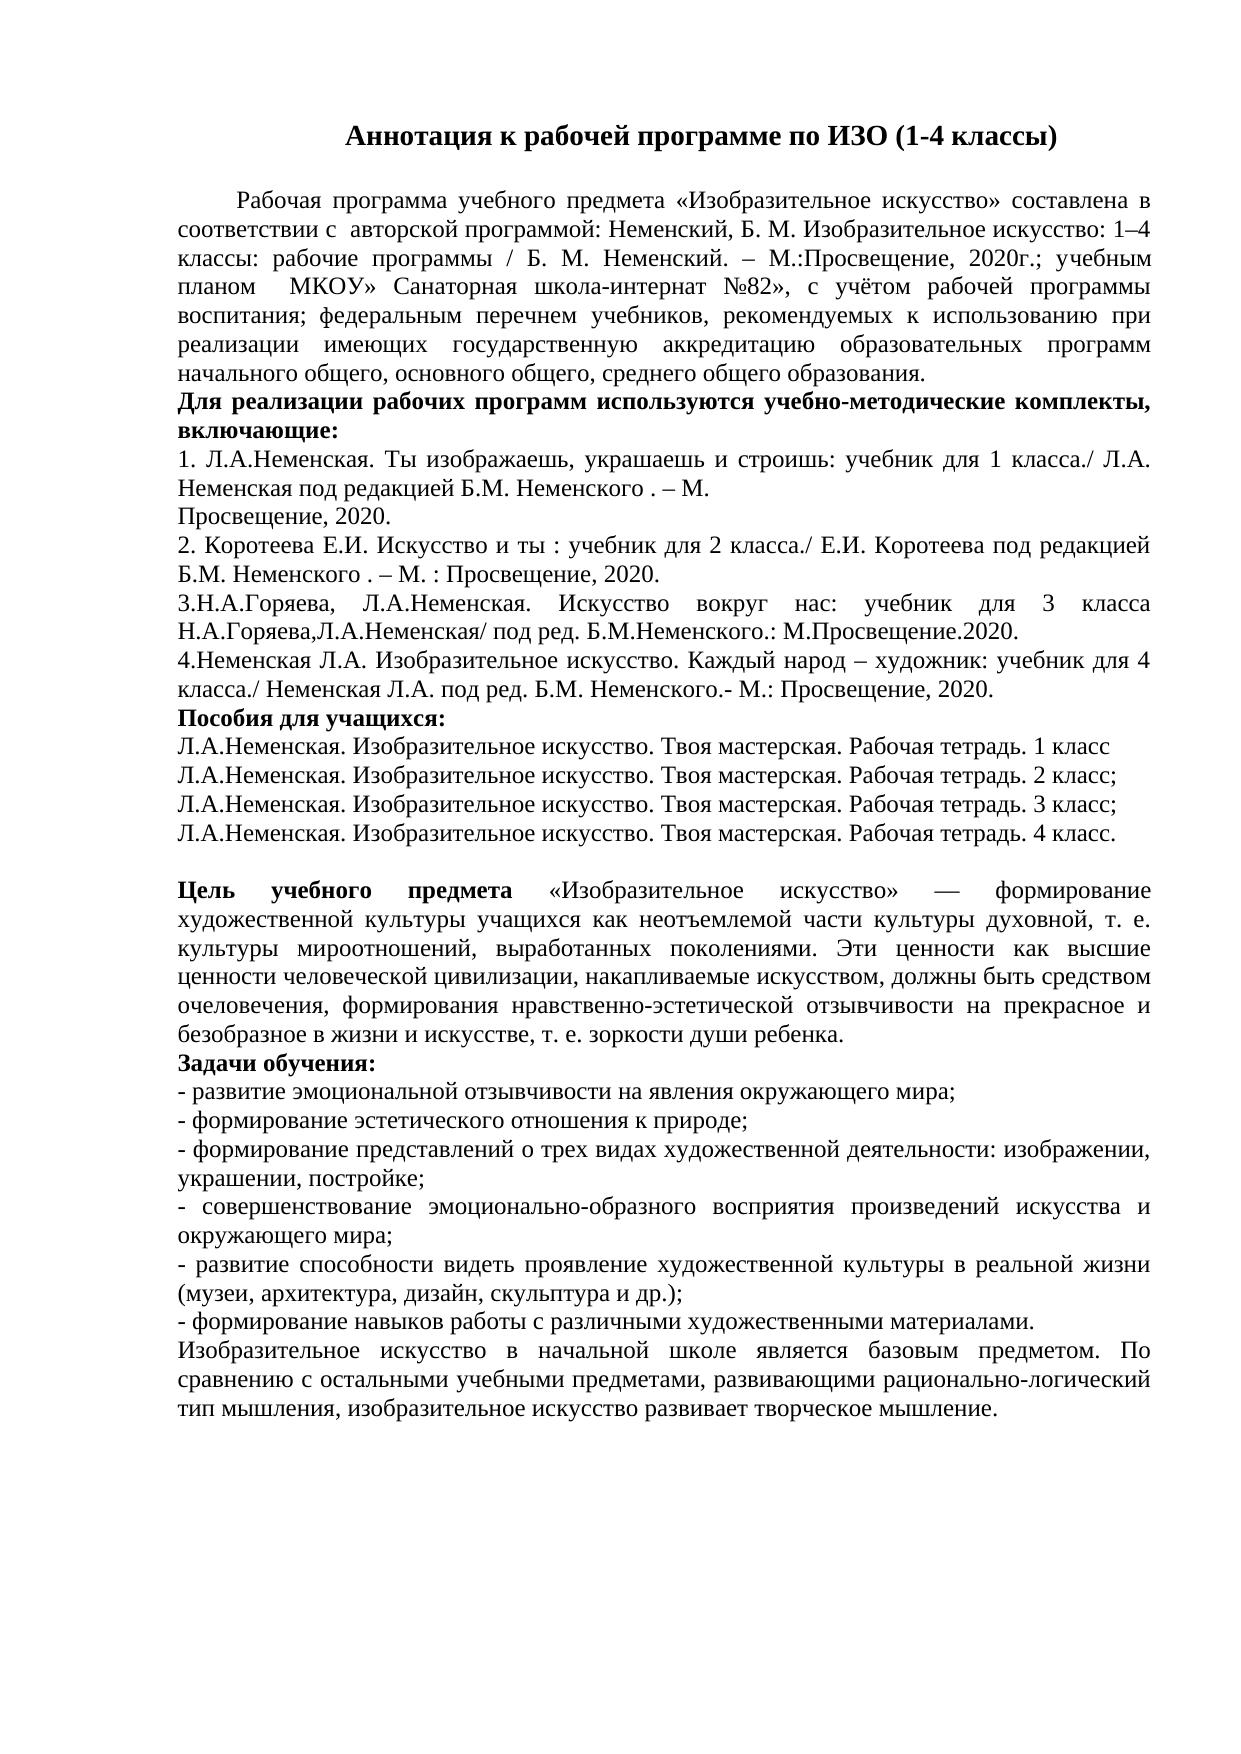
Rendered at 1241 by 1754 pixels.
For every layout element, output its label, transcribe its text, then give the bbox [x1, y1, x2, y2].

text Просвещение, 2020. [177, 501, 1152, 530]
text 1. Л.А.Неменская. Ты изображаешь, украшаешь и строишь: учебник для 1 класса./ Л.А. Неменская под редакцией Б.М. Неменского . – М. [177, 444, 1152, 501]
text Цель учебного предмета «Изобразительное искусство» — формирование художественной культуры учащихся как неотъемлемой части культуры духовной, т. е. культуры мироотношений, выработанных поколениями. Эти ценности как высшие ценности человеческой цивилизации, накапливаемые искусством, должны быть средством очеловечения, формирования нравственно-эстетической отзывчивости на прекрасное и безобразное в жизни и искусстве, т. е. зоркости души ребенка. [177, 875, 1152, 1048]
text Л.А.Неменская. Изобразительное искусство. Твоя мастерская. Рабочая тетрадь. 3 класс; [177, 789, 1152, 818]
text - формирование представлений о трех видах художественной деятельности: изображении, украшении, постройке; [177, 1134, 1152, 1191]
text - совершенствование эмоционально-образного восприятия произведений искусства и окружающего мира; [177, 1191, 1152, 1249]
text Аннотация к рабочей программе по ИЗО (1-4 классы) [177, 118, 1152, 152]
text - развитие способности видеть проявление художественной культуры в реальной жизни (музеи, архитектура, дизайн, скульптура и др.); [177, 1249, 1152, 1306]
text - развитие эмоциональной отзывчивости на явления окружающего мира; [177, 1076, 1152, 1105]
text Изобразительное искусство в начальной школе является базовым предметом. По сравнению с остальными учебными предметами, развивающими рационально-логический тип мышления, изобразительное искусство развивает творческое мышление. [177, 1335, 1152, 1421]
text 4.Неменская Л.А. Изобразительное искусство. Каждый народ – художник: учебник для 4 класса./ Неменская Л.А. под ред. Б.М. Неменского.- М.: Просвещение, 2020. [177, 645, 1152, 703]
text Пособия для учащихся: [177, 703, 1152, 731]
text - формирование навыков работы с различными художественными материалами. [177, 1306, 1152, 1335]
text - формирование эстетического отношения к природе; [177, 1105, 1152, 1134]
text Рабочая программа учебного предмета «Изобразительное искусство» составлена в соответствии с авторской программой: Неменский, Б. М. Изобразительное искусство: 1–4 классы: рабочие программы / Б. М. Неменский. – М.:Просвещение, 2020г.; учебным планом МКОУ» Санаторная школа-интернат №82», с учётом рабочей программы воспитания; федеральным перечнем учебников, рекомендуемых к использованию при реализации имеющих государственную аккредитацию образовательных программ начального общего, основного общего, среднего общего образования. [177, 185, 1152, 386]
text 3.Н.А.Горяева, Л.А.Неменская. Искусство вокруг нас: учебник для 3 класса Н.А.Горяева,Л.А.Неменская/ под ред. Б.М.Неменского.: М.Просвещение.2020. [177, 588, 1152, 645]
text 2. Коротеева Е.И. Искусство и ты : учебник для 2 класса./ Е.И. Коротеева под редакцией Б.М. Неменского . – М. : Просвещение, 2020. [177, 530, 1152, 588]
text Л.А.Неменская. Изобразительное искусство. Твоя мастерская. Рабочая тетрадь. 1 класс [177, 731, 1152, 760]
text Л.А.Неменская. Изобразительное искусство. Твоя мастерская. Рабочая тетрадь. 4 класс. [177, 818, 1152, 846]
text Для реализации рабочих программ используются учебно-методические комплекты, включающие: [177, 386, 1152, 444]
text Задачи обучения: [177, 1048, 1152, 1076]
text Л.А.Неменская. Изобразительное искусство. Твоя мастерская. Рабочая тетрадь. 2 класс; [177, 760, 1152, 789]
